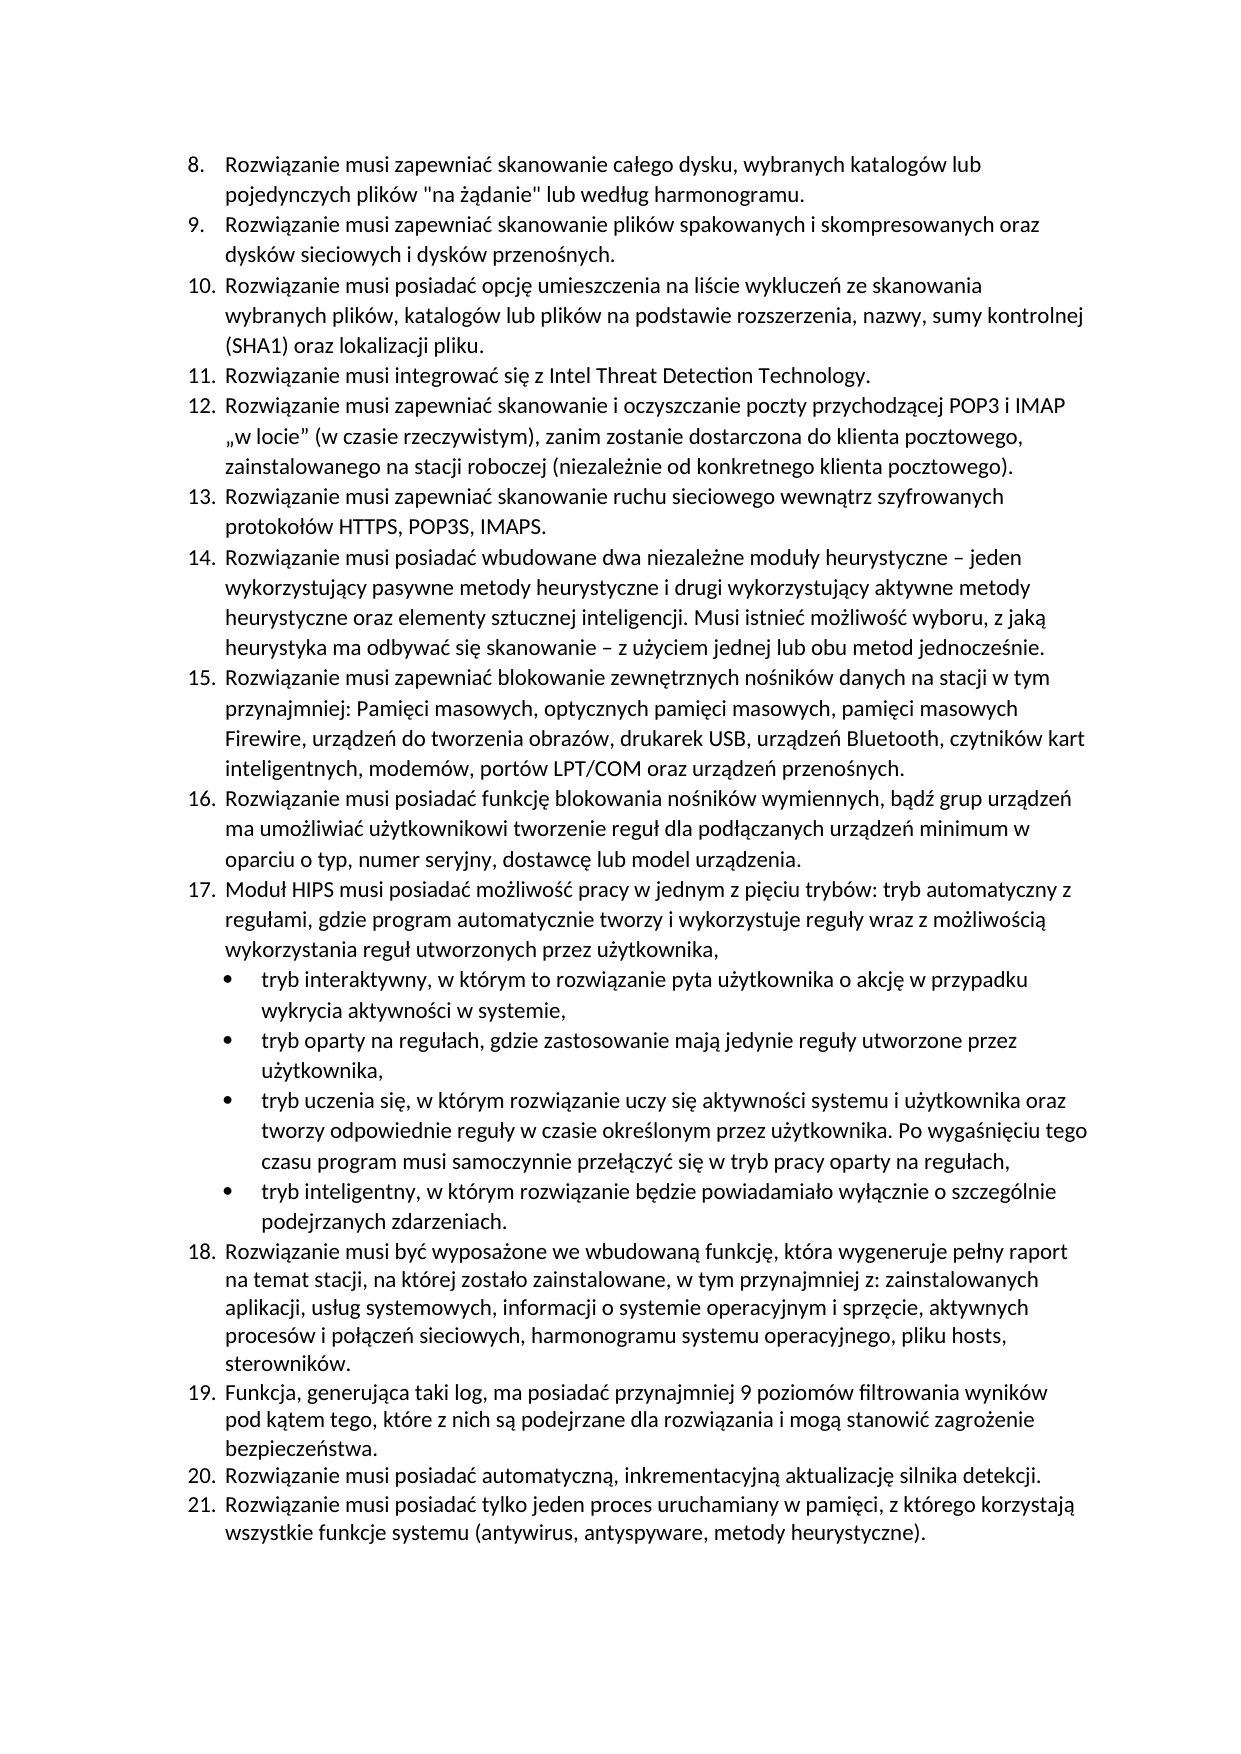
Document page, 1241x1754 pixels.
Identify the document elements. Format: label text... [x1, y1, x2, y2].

list Moduł HIPS musi posiadać możliwość pracy w jednym z pięciu trybów: tryb automatyczny z regułami, gdzie program automatycznie tworzy i wykorzystuje reguły wraz z możliwością wykorzystania reguł utworzonych przez użytkownika, [187, 875, 1090, 963]
list Rozwiązanie musi posiadać wbudowane dwa niezależne moduły heurystyczne – jeden wykorzystujący pasywne metody heurystyczne i drugi wykorzystujący aktywne metody heurystyczne oraz elementy sztucznej inteligencji. Musi istnieć możliwość wyboru, z jaką heurystyka ma odbywać się skanowanie – z użyciem jednej lub obu metod jednocześnie. [187, 543, 1090, 661]
list Rozwiązanie musi zapewniać skanowanie ruchu sieciowego wewnątrz szyfrowanych protokołów HTTPS, POP3S, IMAPS. [187, 482, 1090, 541]
list tryb uczenia się, w którym rozwiązanie uczy się aktywności systemu i użytkownika oraz tworzy odpowiednie reguły w czasie określonym przez użytkownika. Po wygaśnięciu tego czasu program musi samoczynnie przełączyć się w tryb pracy oparty na regułach, [224, 1086, 1090, 1175]
list Rozwiązanie musi posiadać tylko jeden proces uruchamiany w pamięci, z którego korzystają wszystkie funkcje systemu (antywirus, antyspyware, metody heurystyczne). [187, 1490, 1090, 1546]
list Rozwiązanie musi posiadać automatyczną, inkrementacyjną aktualizację silnika detekcji. [187, 1462, 1090, 1490]
list tryb oparty na regułach, gdzie zastosowanie mają jedynie reguły utworzone przez użytkownika, [224, 1026, 1090, 1084]
list Rozwiązanie musi zapewniać skanowanie plików spakowanych i skompresowanych oraz dysków sieciowych i dysków przenośnych. [187, 210, 1090, 269]
list Rozwiązanie musi zapewniać skanowanie całego dysku, wybranych katalogów lub pojedynczych plików "na żądanie" lub według harmonogramu. [187, 150, 1090, 208]
list Rozwiązanie musi posiadać opcję umieszczenia na liście wykluczeń ze skanowania wybranych plików, katalogów lub plików na podstawie rozszerzenia, nazwy, sumy kontrolnej (SHA1) oraz lokalizacji pliku. [187, 271, 1090, 359]
list Rozwiązanie musi być wyposażone we wbudowaną funkcję, która wygeneruje pełny raport na temat stacji, na której zostało zainstalowane, w tym przynajmniej z: zainstalowanych aplikacji, usług systemowych, informacji o systemie operacyjnym i sprzęcie, aktywnych procesów i połączeń sieciowych, harmonogramu systemu operacyjnego, pliku hosts, sterowników. [187, 1237, 1090, 1378]
list Rozwiązanie musi zapewniać skanowanie i oczyszczanie poczty przychodzącej POP3 i IMAP „w locie” (w czasie rzeczywistym), zanim zostanie dostarczona do klienta pocztowego, zainstalowanego na stacji roboczej (niezależnie od konkretnego klienta pocztowego). [187, 392, 1090, 480]
list Rozwiązanie musi posiadać funkcję blokowania nośników wymiennych, bądź grup urządzeń ma umożliwiać użytkownikowi tworzenie reguł dla podłączanych urządzeń minimum w oparciu o typ, numer seryjny, dostawcę lub model urządzenia. [187, 784, 1090, 873]
list tryb interaktywny, w którym to rozwiązanie pyta użytkownika o akcję w przypadku wykrycia aktywności w systemie, [224, 966, 1090, 1024]
list Rozwiązanie musi integrować się z Intel Threat Detection Technology. [187, 361, 1090, 389]
list tryb inteligentny, w którym rozwiązanie będzie powiadamiało wyłącznie o szczególnie podejrzanych zdarzeniach. [224, 1177, 1090, 1235]
list Funkcja, generująca taki log, ma posiadać przynajmniej 9 poziomów filtrowania wyników pod kątem tego, które z nich są podejrzane dla rozwiązania i mogą stanowić zagrożenie bezpieczeństwa. [187, 1378, 1090, 1462]
list Rozwiązanie musi zapewniać blokowanie zewnętrznych nośników danych na stacji w tym przynajmniej: Pamięci masowych, optycznych pamięci masowych, pamięci masowych Firewire, urządzeń do tworzenia obrazów, drukarek USB, urządzeń Bluetooth, czytników kart inteligentnych, modemów, portów LPT/COM oraz urządzeń przenośnych. [187, 663, 1090, 782]
